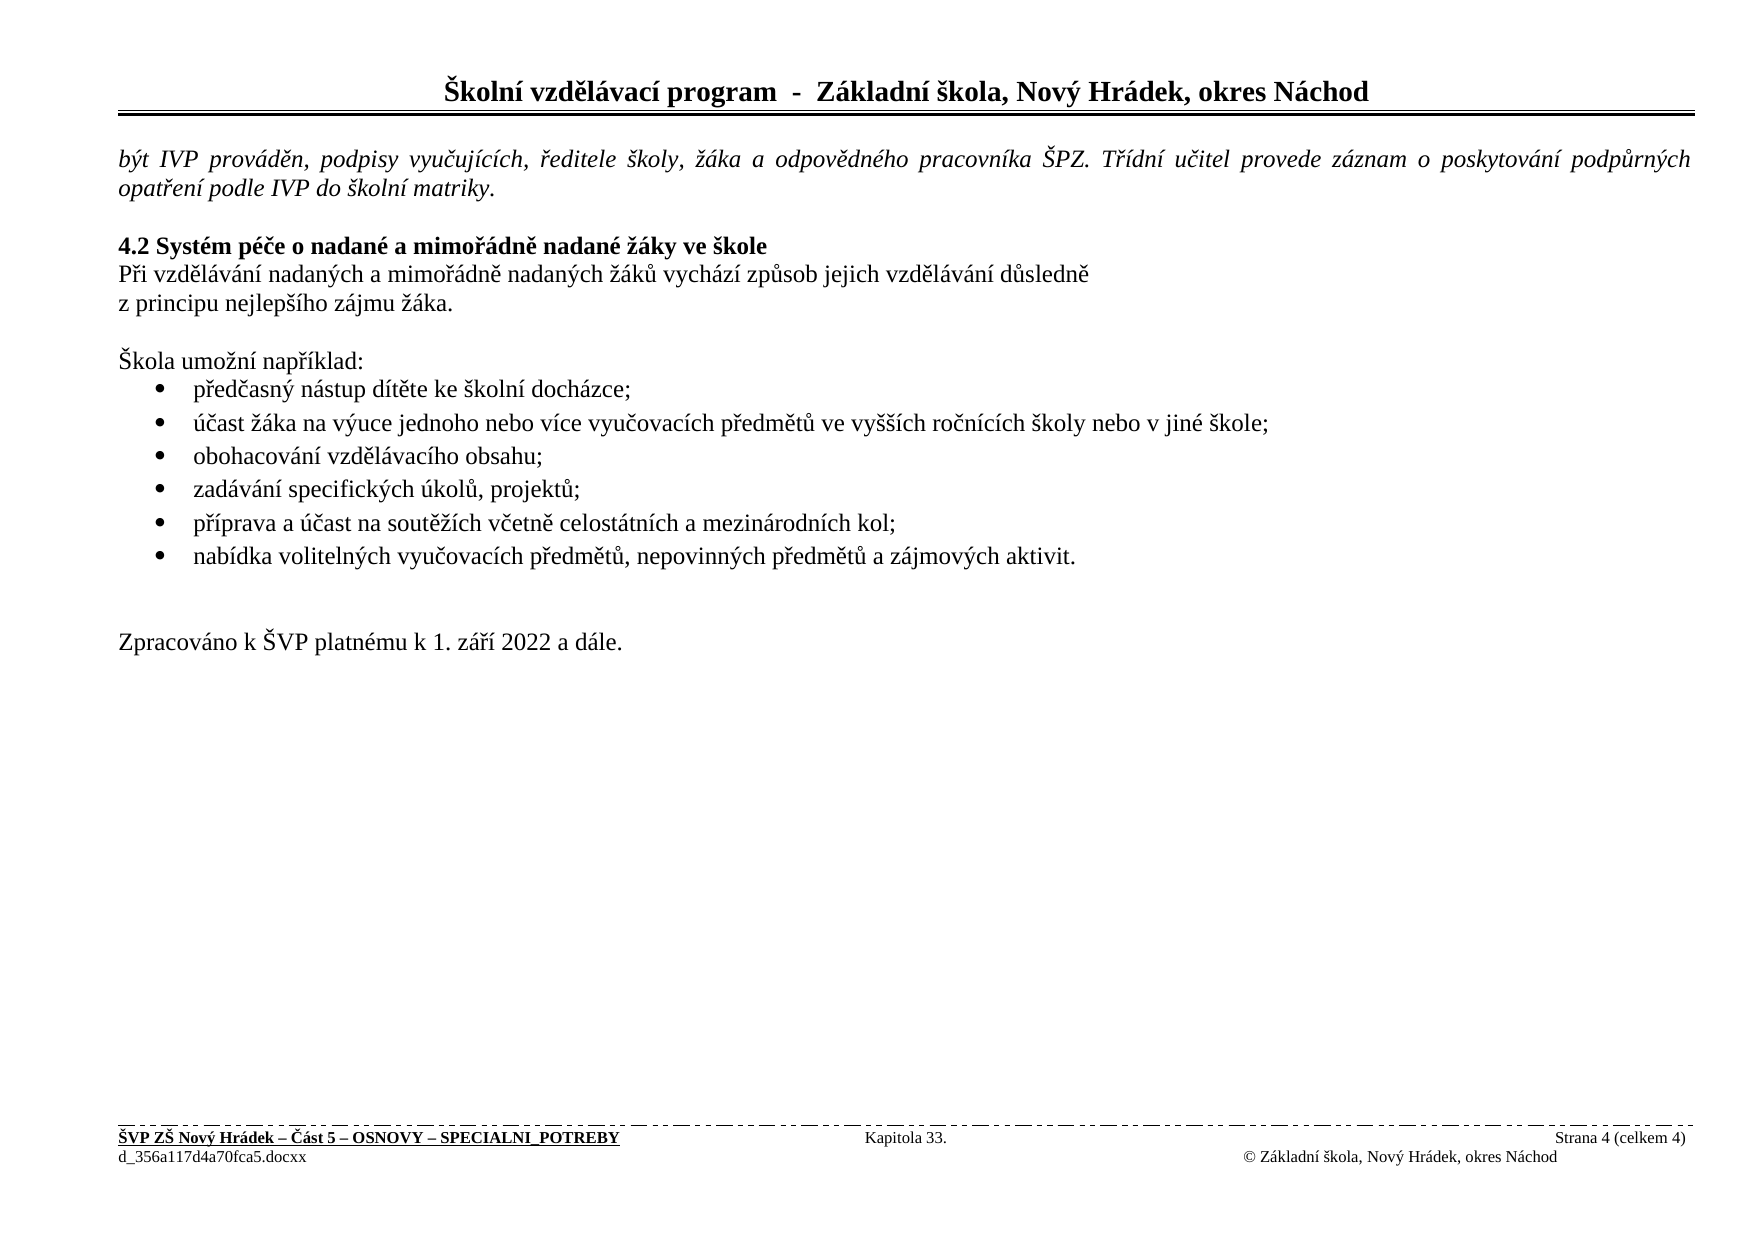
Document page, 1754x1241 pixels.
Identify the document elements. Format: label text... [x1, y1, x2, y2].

list zadávání specifických úkolů, projektů; [156, 474, 1695, 503]
text 4.2 Systém péče o nadané a mimořádně nadané žáky ve škole [118, 231, 1695, 259]
list nabídka volitelných vyučovacích předmětů, nepovinných předmětů a zájmových aktivit. [156, 541, 1695, 570]
text Zpracováno k ŠVP platnému k 1. září 2022 a dále. [118, 627, 1695, 656]
list příprava a účast na soutěžích včetně celostátních a mezinárodních kol; [156, 508, 1695, 537]
text Škola umožní například: [118, 346, 1695, 374]
text Při vzdělávání nadaných a mimořádně nadaných žáků vychází způsob jejich vzdělávání důsledně [118, 259, 1695, 288]
text z principu nejlepšího zájmu žáka. [118, 288, 1695, 317]
list obohacování vzdělávacího obsahu; [156, 441, 1695, 470]
list předčasný nástup dítěte ke školní docházce; [156, 374, 1695, 403]
list účast žáka na výuce jednoho nebo více vyučovacích předmětů ve vyšších ročnících školy nebo v jiné škole; [156, 408, 1695, 437]
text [118, 144, 1695, 202]
